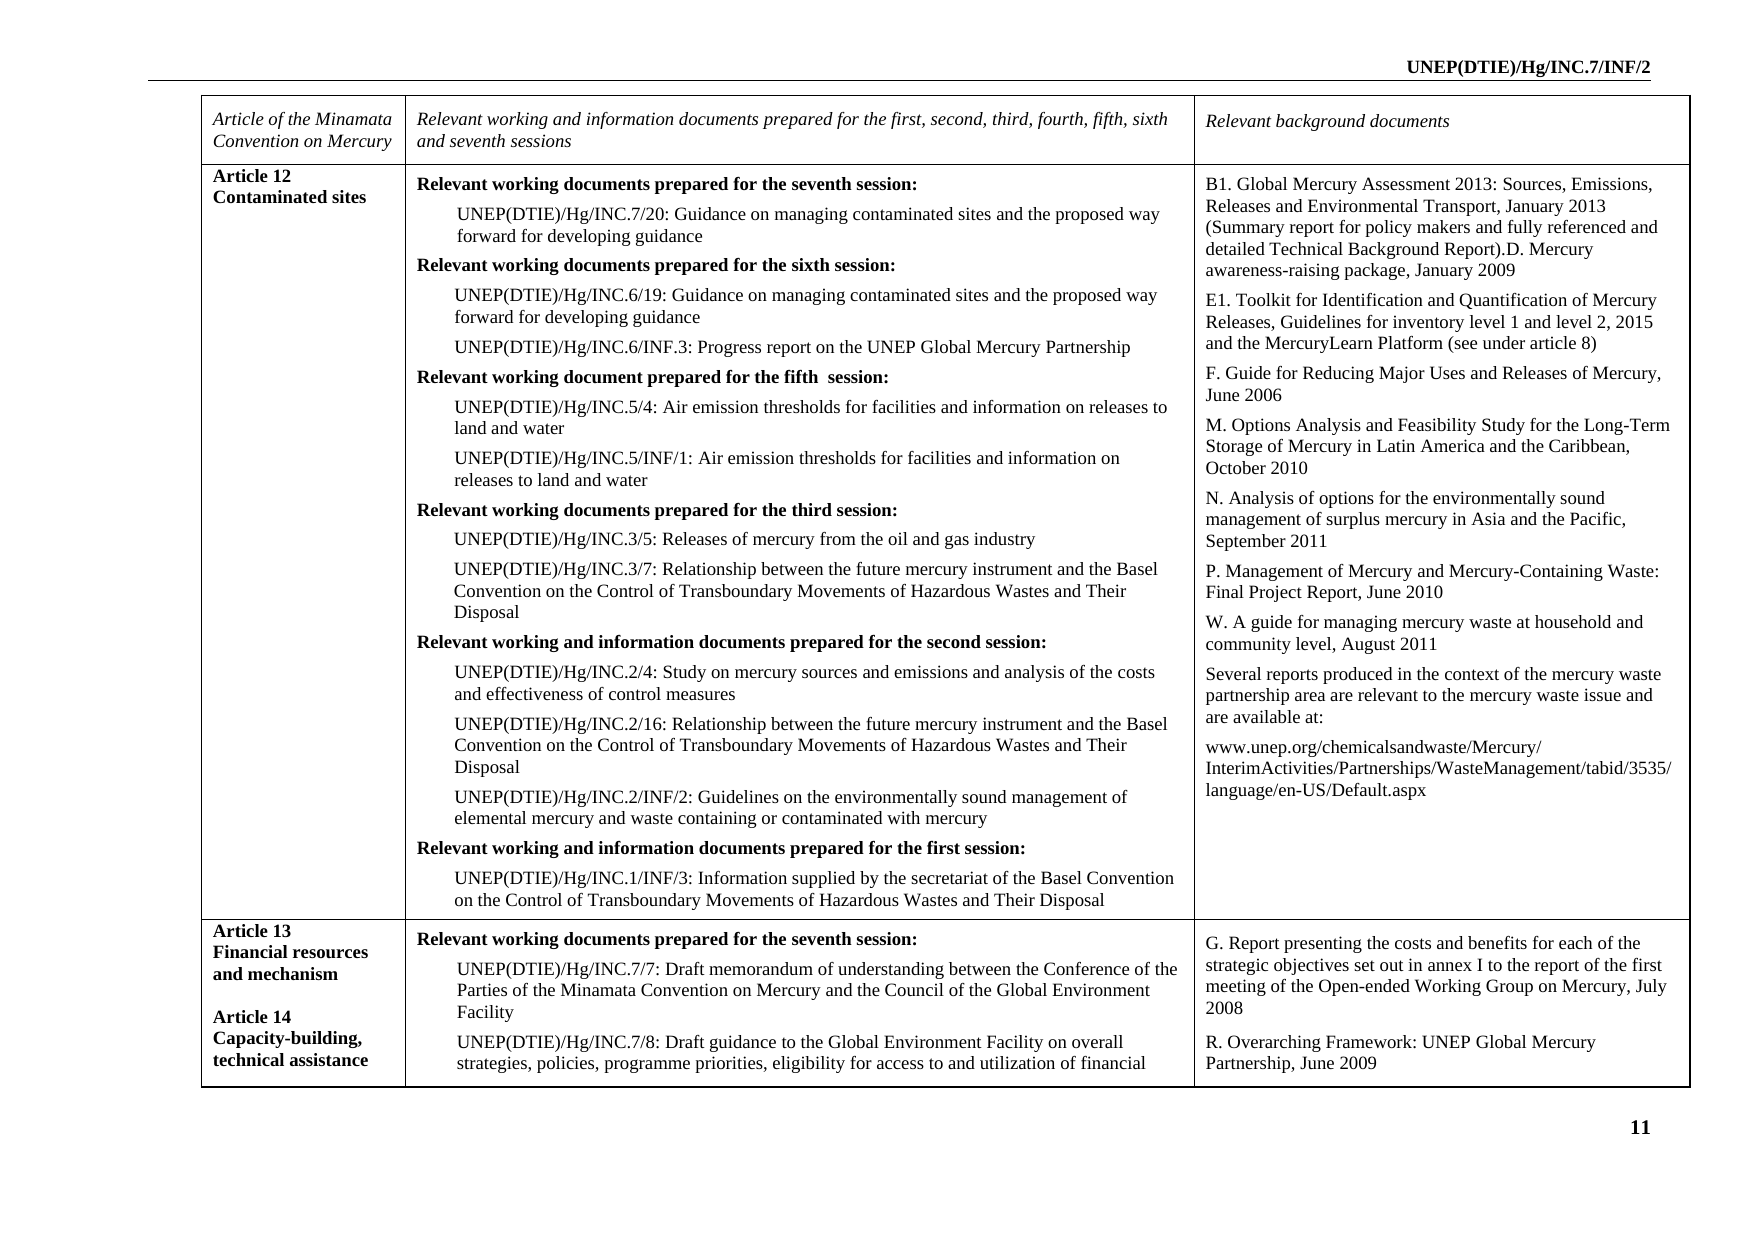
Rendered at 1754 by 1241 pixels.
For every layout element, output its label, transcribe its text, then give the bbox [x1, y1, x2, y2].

table_cell Article 13 Financial resources and mechanism Article 14 Capacity-building, technical assistance and technology transfer [202, 920, 405, 1086]
table_header Relevant working and information documents prepared for the first, second, third, fourth, fifth, sixth and seventh sessions [406, 96, 1194, 164]
table_header Article of the Minamata Convention on Mercury [202, 96, 405, 164]
table_cell Article 12 Contaminated sites [202, 165, 405, 918]
table_cell Relevant working documents prepared for the seventh session: UNEP(DTIE)/Hg/INC.7/20: Guidance on managing contaminated sites and the proposed way forward for developing guidance Relevant working documents prepared for the sixth session: UNEP(DTIE)/Hg/INC.6/19: Guidance on managing contaminated sites and the proposed way forward for developing guidance UNEP(DTIE)/Hg/INC.6/INF.3: Progress report on the UNEP Global Mercury Partnership Relevant working document prepared for the fifth session: UNEP(DTIE)/Hg/INC.5/4: Air emission thresholds for facilities and information on releases to land and water UNEP(DTIE)/Hg/INC.5/INF/1: Air emission thresholds for facilities and information on releases to land and water Relevant working documents prepared for the third session: UNEP(DTIE)/Hg/INC.3/5: Releases of mercury from the oil and gas industry UNEP(DTIE)/Hg/INC.3/7: Relationship between the future mercury instrument and the Basel Convention on the Control of Transboundary Movements of Hazardous Wastes and Their Disposal Relevant working and information documents prepared for the second session: UNEP(DTIE)/Hg/INC.2/4: Study on mercury sources and emissions and analysis of the costs and effectiveness of control measures UNEP(DTIE)/Hg/INC.2/16: Relationship between the future mercury instrument and the Basel Convention on the Control of Transboundary Movements of Hazardous Wastes and Their Disposal UNEP(DTIE)/Hg/INC.2/INF/2: Guidelines on the environmentally sound management of elemental mercury and waste containing or contaminated with mercury Relevant working and information documents prepared for the first session: UNEP(DTIE)/Hg/INC.1/INF/3: Information supplied by the secretariat of the Basel Convention on the Control of Transboundary Movements of Hazardous Wastes and Their Disposal [406, 165, 1194, 918]
table_header Relevant background documents [1195, 96, 1689, 164]
table_cell B1. Global Mercury Assessment 2013: Sources, Emissions, Releases and Environmental Transport, January 2013 (Summary report for policy makers and fully referenced and detailed Technical Background Report).D. Mercury awareness-raising package, January 2009 E1. Toolkit for Identification and Quantification of Mercury Releases, Guidelines for inventory level 1 and level 2, 2015 and the MercuryLearn Platform (see under article 8) F. Guide for Reducing Major Uses and Releases of Mercury, June 2006 M. Options Analysis and Feasibility Study for the Long-Term Storage of Mercury in Latin America and the Caribbean, October 2010 N. Analysis of options for the environmentally sound management of surplus mercury in Asia and the Pacific, September 2011 P. Management of Mercury and Mercury-Containing Waste: Final Project Report, June 2010 W. A guide for managing mercury waste at household and community level, August 2011 Several reports produced in the context of the mercury waste partnership area are relevant to the mercury waste issue and are available at: www.unep.org/chemicalsandwaste/Mercury/InterimActivities/Partnerships/WasteManagement/tabid/3535/language/en-US/Default.aspx [1195, 165, 1689, 918]
